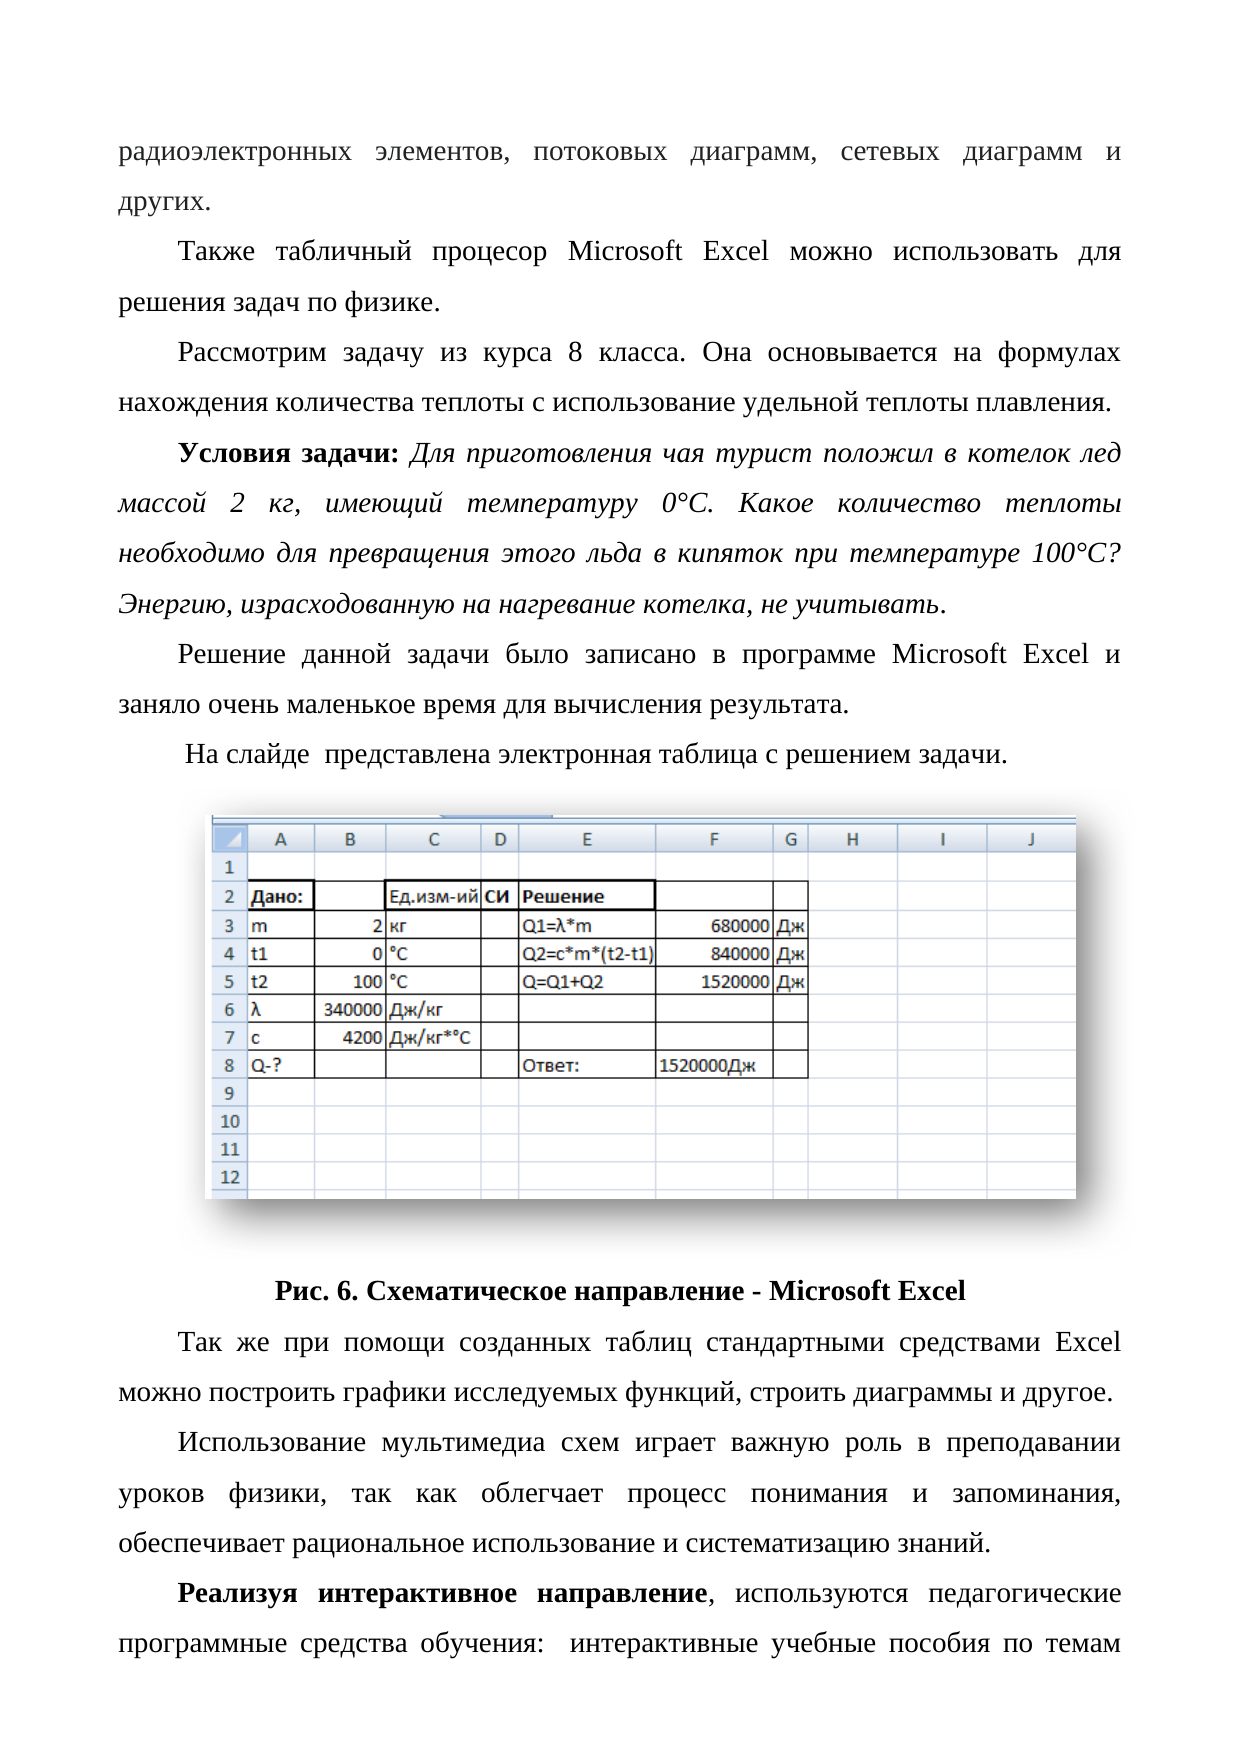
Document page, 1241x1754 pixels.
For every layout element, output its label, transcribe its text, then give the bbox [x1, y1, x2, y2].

text Решение данной задачи было записано в программе Microsoft Excel и заняло очень маленькое время для вычисления результата. [118, 636, 1122, 720]
text Также табличный процесор Microsoft Excel можно использовать для решения задач по физике. [118, 233, 1122, 317]
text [118, 1575, 1122, 1659]
text Рис. 6. Схематическое направление - Microsoft Excel [118, 1273, 1122, 1307]
text Условия задачи: Для приготовления чая турист положил в котелок лед массой 2 кг, имеющий температуру 0°С. Какое количество теплоты необходимо для превращения этого льда в кипяток при температуре 100°С? Энергию, израсходованную на нагревание котелка, не учитывать. [118, 435, 1122, 619]
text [118, 166, 1122, 217]
text Так же при помощи созданных таблиц стандартными средствами Excel можно построить графики исследуемых функций, строить диаграммы и другое. [118, 1324, 1122, 1408]
text На слайде представлена электронная таблица с решением задачи. [118, 737, 1122, 770]
text Использование мультимедиа схем играет важную роль в преподавании уроков физики, так как облегчает процесс понимания и запоминания, обеспечивает рациональное использование и систематизацию знаний. [118, 1424, 1122, 1558]
picture [205, 815, 1076, 1199]
text Рассмотрим задачу из курса 8 класса. Она основывается на формулах нахождения количества теплоты с использование удельной теплоты плавления. [118, 334, 1122, 418]
